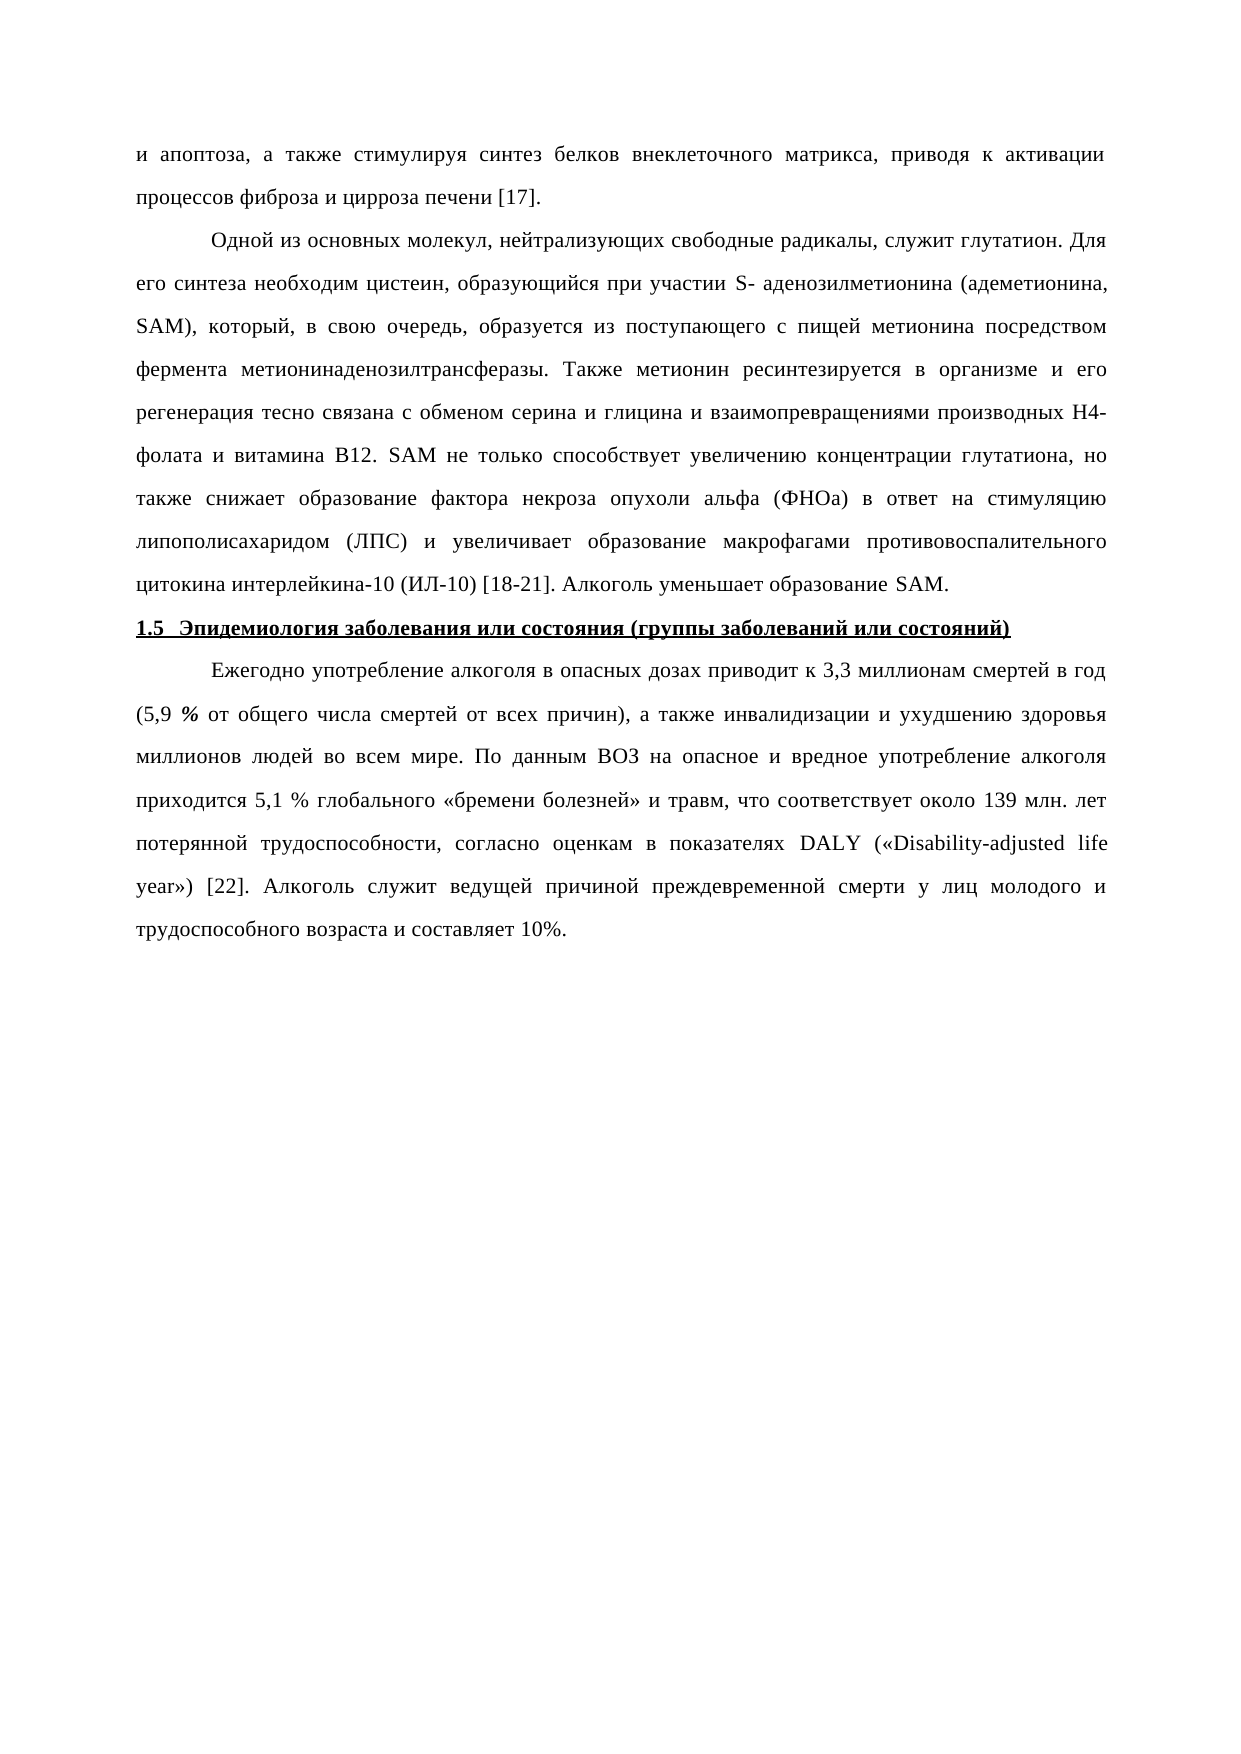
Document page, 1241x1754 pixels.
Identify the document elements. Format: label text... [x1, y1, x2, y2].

text и апоптоза, а также стимулируя синтез белков внеклеточного матрикса, приводя к активации процессов фиброза и цирроза печени [17]. [136, 127, 1107, 213]
list Эпидемиология заболевания или состояния (группы заболеваний или состояний) [136, 601, 1109, 643]
text Ежегодно употребление алкоголя в опасных дозах приводит к 3,3 миллионам смертей в год (5,9 % от общего числа смертей от всех причин), а также инвалидизации и ухудшению здоровья миллионов людей во всем мире. По данным ВОЗ на опасное и вредное употребление алкоголя приходится 5,1 % глобального «бремени болезней» и травм, что соответствует около 139 млн. лет потерянной трудоспособности, согласно оценкам в показателях DALY («Disability-adjusted life year») [22]. Алкоголь служит ведущей причиной преждевременной смерти у лиц молодого и трудоспособного возраста и составляет 10%. [136, 643, 1109, 945]
text Одной из основных молекул, нейтрализующих свободные радикалы, служит глутатион. Для его синтеза необходим цистеин, образующийся при участии S- аденозилметионина (адеметионина, SAM), который, в свою очередь, образуется из поступающего с пищей метионина посредством фермента метионинаденозилтрансферазы. Также метионин ресинтезируется в организме и его регенерация тесно связана с обменом серина и глицина и взаимопревращениями производных Н4-фолата и витамина В12. SAM не только способствует увеличению концентрации глутатиона, но также снижает образование фактора некроза опухоли альфа (ФНОа) в ответ на стимуляцию липополисахаридом (ЛПС) и увеличивает образование макрофагами противовоспалительного цитокина интерлейкина-10 (ИЛ-10) [18-21]. Алкоголь уменьшает образование SAM. [136, 213, 1109, 601]
